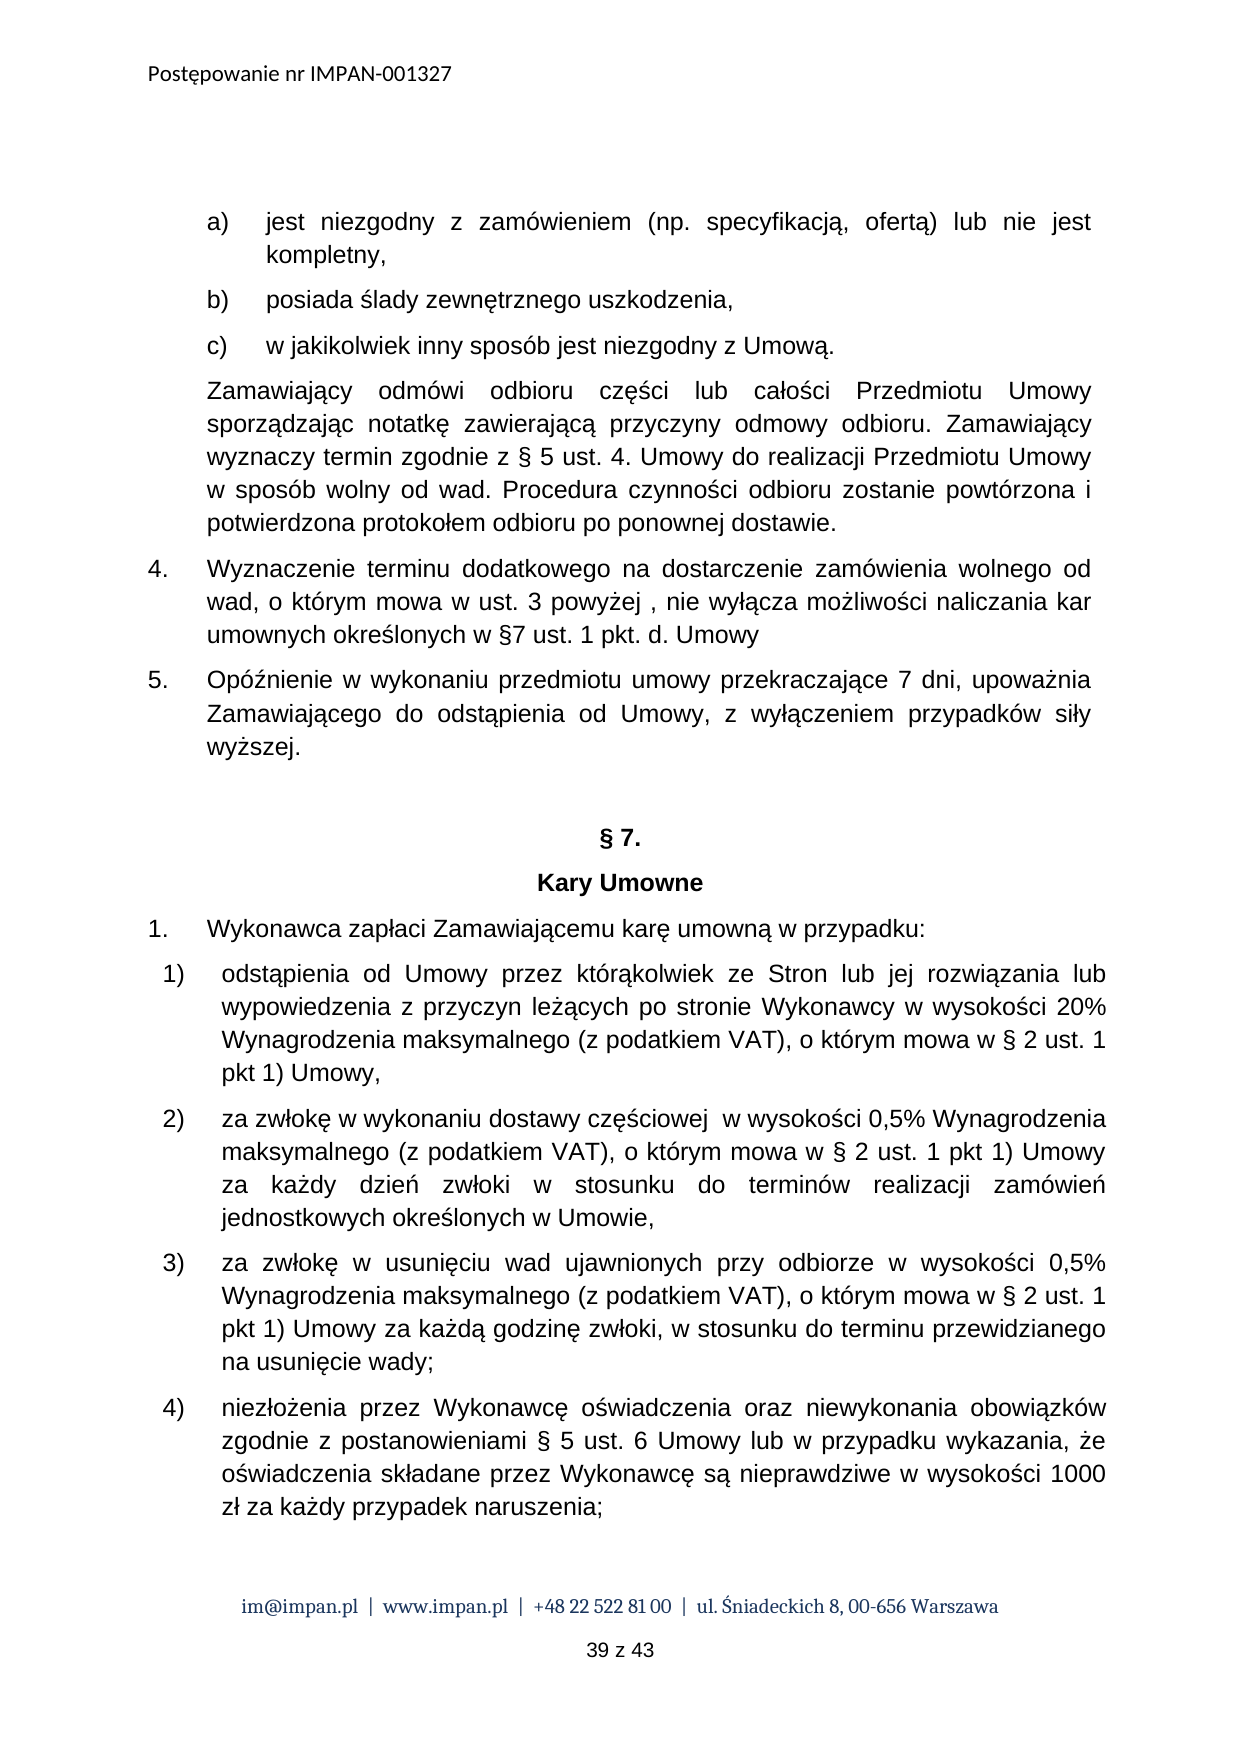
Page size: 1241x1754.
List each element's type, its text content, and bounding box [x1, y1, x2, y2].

text Kary Umowne [148, 868, 1093, 897]
list za zwłokę w usunięciu wad ujawnionych przy odbiorze w wysokości 0,5% Wynagrodzenia maksymalnego (z podatkiem VAT), o którym mowa w § 2 ust. 1 pkt 1) Umowy za każdą godzinę zwłoki, w stosunku do terminu przewidzianego na usunięcie wady; [162, 1248, 1107, 1376]
text § 7. [148, 823, 1093, 851]
list odstąpienia od Umowy przez którąkolwiek ze Stron lub jej rozwiązania lub wypowiedzenia z przyczyn leżących po stronie Wykonawcy w wysokości 20% Wynagrodzenia maksymalnego (z podatkiem VAT), o którym mowa w § 2 ust. 1 pkt 1) Umowy, [162, 959, 1107, 1087]
list w jakikolwiek inny sposób jest niezgodny z Umową. [207, 331, 1093, 359]
list jest niezgodny z zamówieniem (np. specyfikacją, ofertą) lub nie jest kompletny, [207, 207, 1093, 268]
list Opóźnienie w wykonaniu przedmiotu umowy przekraczające 7 dni, upoważnia Zamawiającego do odstąpienia od Umowy, z wyłączeniem przypadków siły wyższej. [148, 666, 1093, 760]
list posiada ślady zewnętrznego uszkodzenia, [207, 285, 1093, 314]
list Zamawiający odmówi odbioru części lub całości Przedmiotu Umowy sporządzając notatkę zawierającą przyczyny odmowy odbioru. Zamawiający wyznaczy termin zgodnie z § 5 ust. 4. Umowy do realizacji Przedmiotu Umowy w sposób wolny od wad. Procedura czynności odbioru zostanie powtórzona i potwierdzona protokołem odbioru po ponownej dostawie. [207, 376, 1093, 537]
list niezłożenia przez Wykonawcę oświadczenia oraz niewykonania obowiązków zgodnie z postanowieniami § 5 ust. 6 Umowy lub w przypadku wykazania, że oświadczenia składane przez Wykonawcę są nieprawdziwe w wysokości 1000 zł za każdy przypadek naruszenia; [162, 1393, 1107, 1521]
list Wykonawca zapłaci Zamawiającemu karę umowną w przypadku: [148, 914, 1093, 942]
list za zwłokę w wykonaniu dostawy częściowej w wysokości 0,5% Wynagrodzenia maksymalnego (z podatkiem VAT), o którym mowa w § 2 ust. 1 pkt 1) Umowy za każdy dzień zwłoki w stosunku do terminów realizacji zamówień jednostkowych określonych w Umowie, [162, 1104, 1107, 1232]
list Wyznaczenie terminu dodatkowego na dostarczenie zamówienia wolnego od wad, o którym mowa w ust. 3 powyżej , nie wyłącza możliwości naliczania kar umownych określonych w §7 ust. 1 pkt. d. Umowy [148, 554, 1093, 649]
